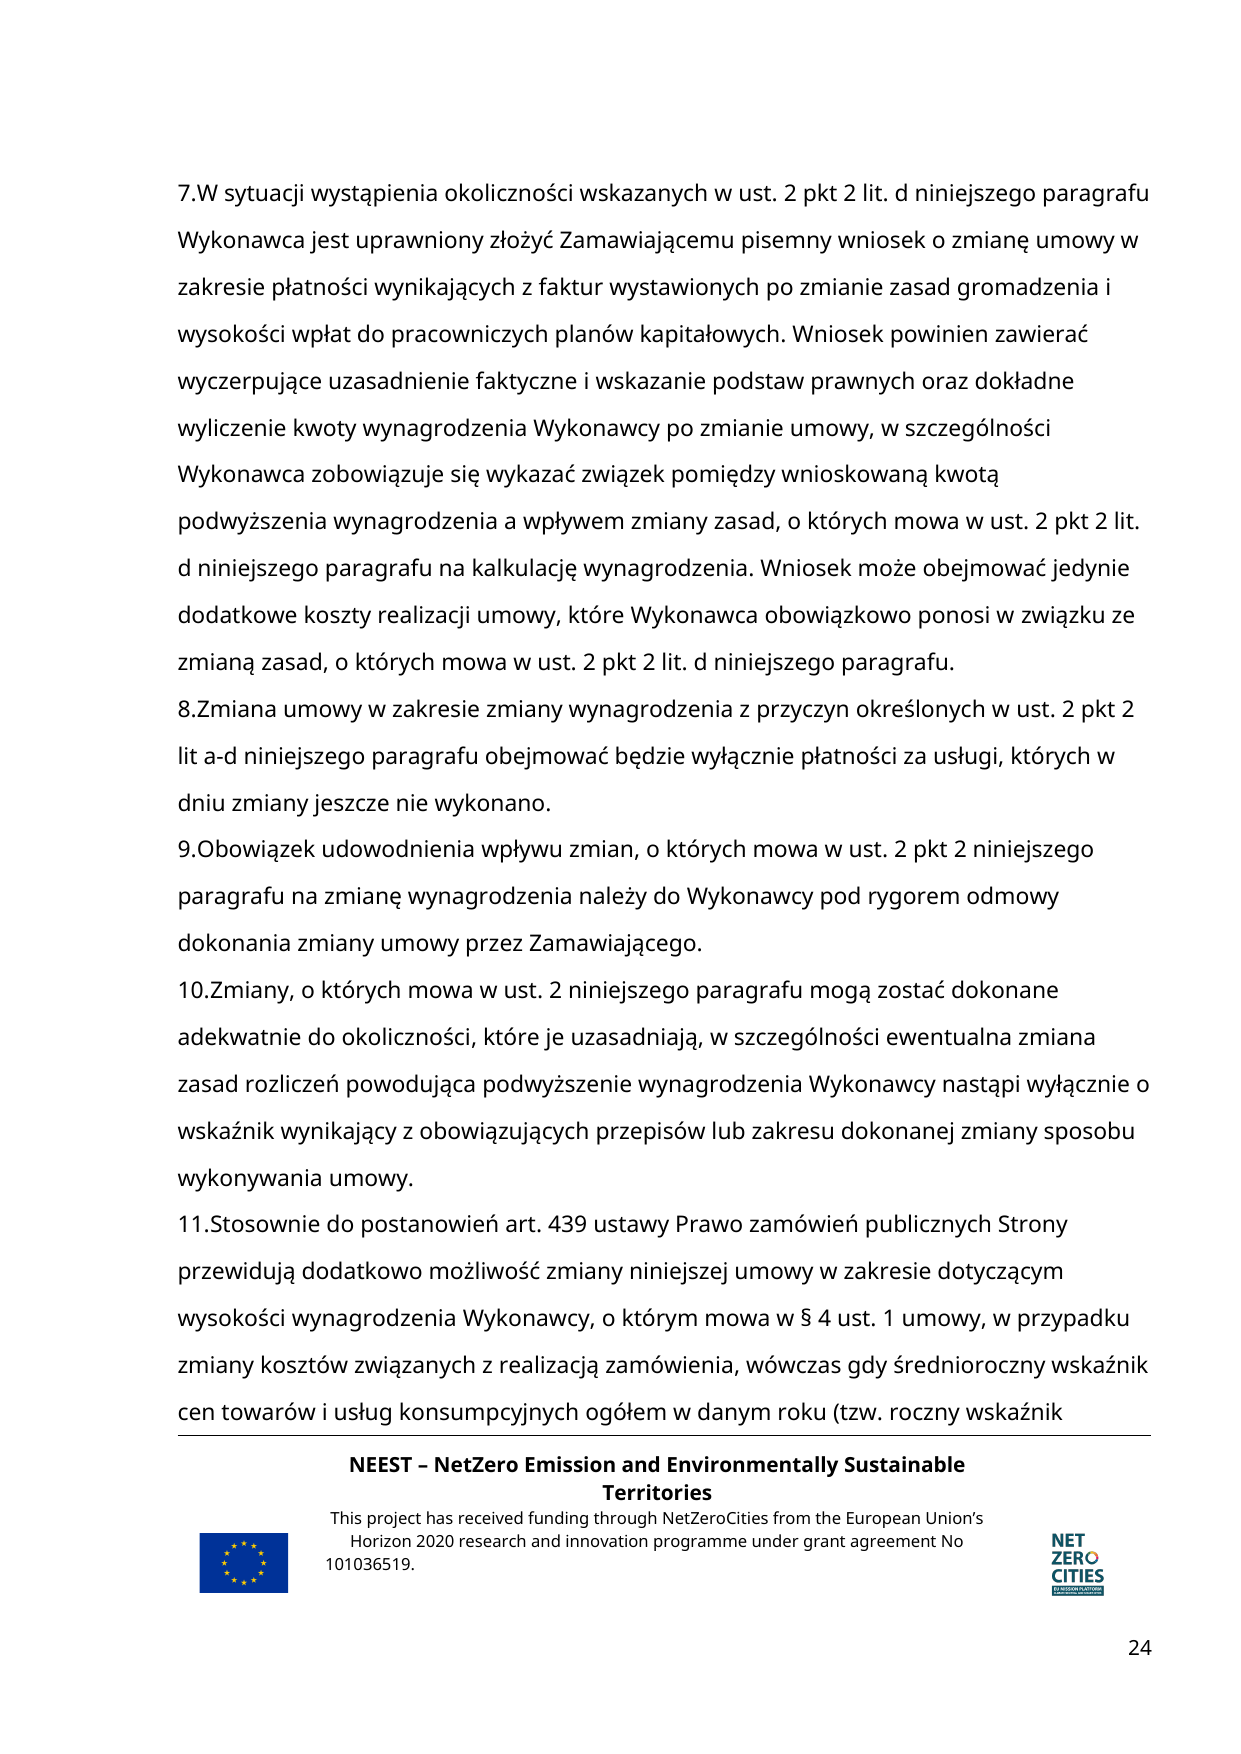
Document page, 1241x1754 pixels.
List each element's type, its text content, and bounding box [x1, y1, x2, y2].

list Zmiana umowy w zakresie zmiany wynagrodzenia z przyczyn określonych w ust. 2 pkt 2 lit a-d niniejszego paragrafu obejmować będzie wyłącznie płatności za usługi, których w dniu zmiany jeszcze nie wykonano. [177, 693, 1152, 818]
picture [199, 1533, 289, 1593]
list W sytuacji wystąpienia okoliczności wskazanych w ust. 2 pkt 2 lit. d niniejszego paragrafu Wykonawca jest uprawniony złożyć Zamawiającemu pisemny wniosek o zmianę umowy w zakresie płatności wynikających z faktur wystawionych po zmianie zasad gromadzenia i wysokości wpłat do pracowniczych planów kapitałowych. Wniosek powinien zawierać wyczerpujące uzasadnienie faktyczne i wskazanie podstaw prawnych oraz dokładne wyliczenie kwoty wynagrodzenia Wykonawcy po zmianie umowy, w szczególności Wykonawca zobowiązuje się wykazać związek pomiędzy wnioskowaną kwotą podwyższenia wynagrodzenia a wpływem zmiany zasad, o których mowa w ust. 2 pkt 2 lit. d niniejszego paragrafu na kalkulację wynagrodzenia. Wniosek może obejmować jedynie dodatkowe koszty realizacji umowy, które Wykonawca obowiązkowo ponosi w związku ze zmianą zasad, o których mowa w ust. 2 pkt 2 lit. d niniejszego paragrafu. [177, 177, 1152, 677]
list Zmiany, o których mowa w ust. 2 niniejszego paragrafu mogą zostać dokonane adekwatnie do okoliczności, które je uzasadniają, w szczególności ewentualna zmiana zasad rozliczeń powodująca podwyższenie wynagrodzenia Wykonawcy nastąpi wyłącznie o wskaźnik wynikający z obowiązujących przepisów lub zakresu dokonanej zmiany sposobu wykonywania umowy. [177, 974, 1152, 1193]
list Obowiązek udowodnienia wpływu zmian, o których mowa w ust. 2 pkt 2 niniejszego paragrafu na zmianę wynagrodzenia należy do Wykonawcy pod rygorem odmowy dokonania zmiany umowy przez Zamawiającego. [177, 833, 1152, 958]
picture [1033, 1519, 1122, 1608]
